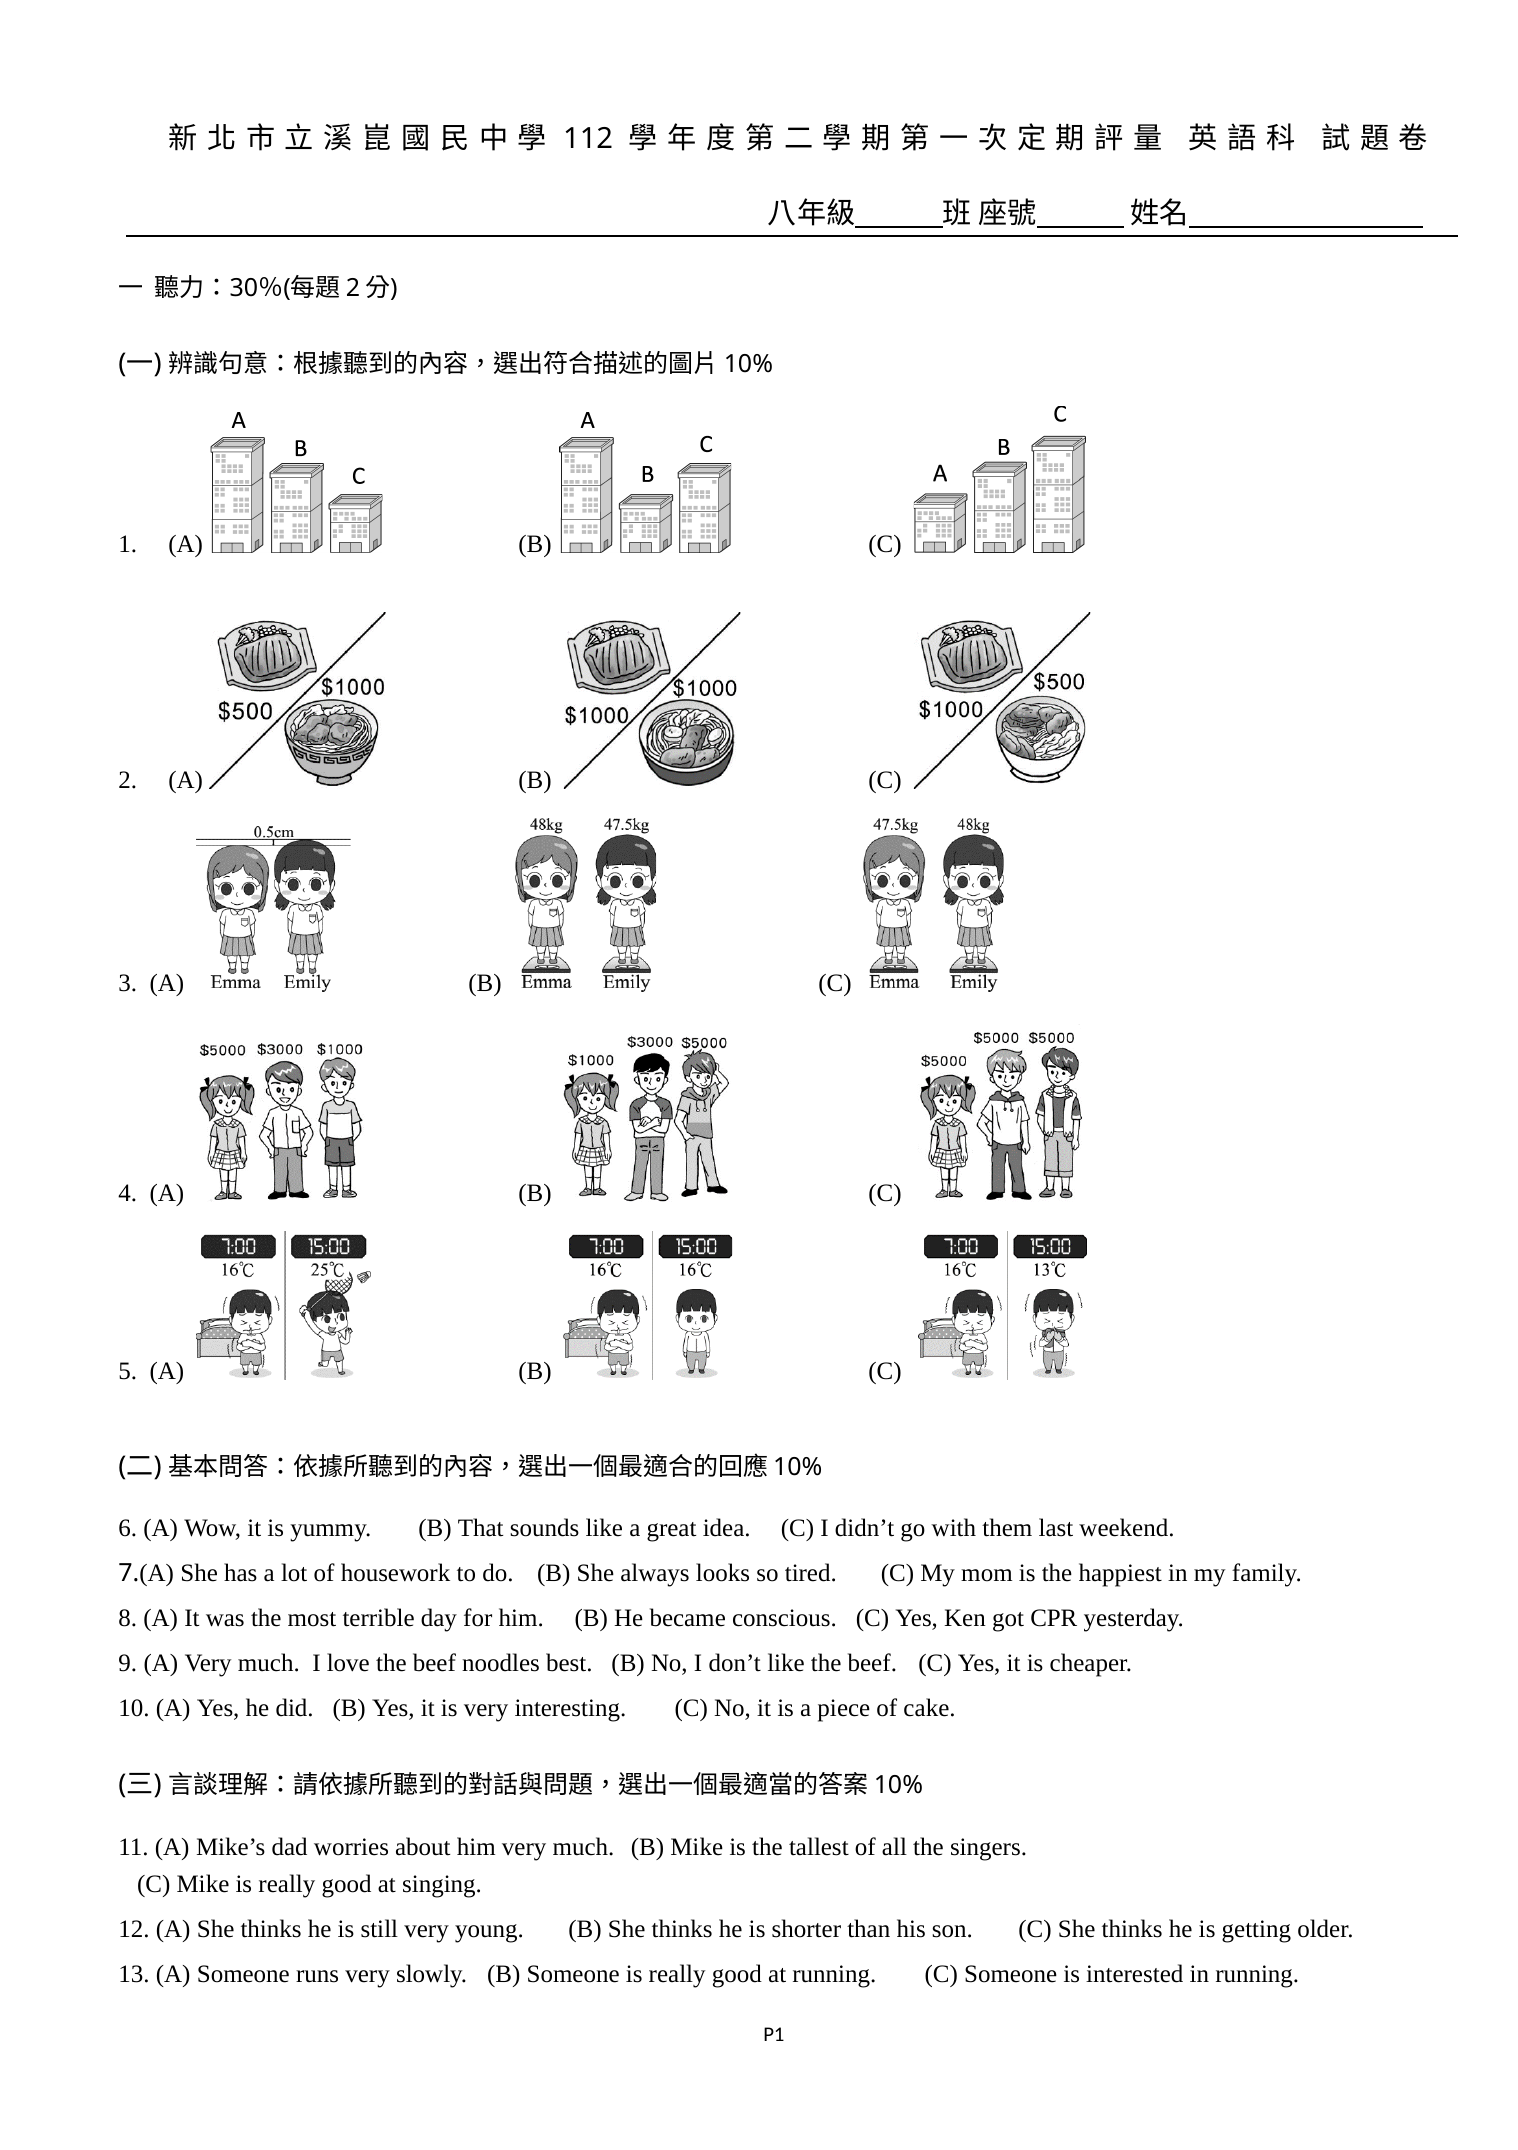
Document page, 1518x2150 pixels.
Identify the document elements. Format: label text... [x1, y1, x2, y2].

picture [559, 1024, 732, 1202]
text (一) 辨識句意：根據聽到的內容，選出符合描述的圖片10% [118, 323, 1429, 398]
text 9. (A) Very much. I love the beef noodles best. (B) No, I don’t like the beef. (C) Yes, it is cheaper. [118, 1643, 1429, 1681]
picture [210, 412, 383, 553]
picture [196, 1034, 373, 1202]
text 7.(A) She has a lot of housework to do. (B) She always looks so tired. (C) My mom is the happiest in my family. [118, 1553, 1429, 1591]
picture [559, 412, 732, 553]
picture [918, 1231, 1087, 1380]
text (三) 言談理解：請依據所聽到的對話與問題，選出一個最適當的答案10% [118, 1745, 1429, 1820]
picture [913, 1024, 1083, 1202]
picture [196, 826, 351, 992]
text (C) Mike is really good at singing. [118, 1865, 1429, 1902]
text 八年級 班 座號 姓名 [768, 173, 1429, 235]
picture [515, 818, 657, 992]
text 11. (A) Mike’s dad worries about him very much. (B) Mike is the tallest of all the singers. [118, 1827, 1429, 1865]
picture [563, 612, 741, 789]
text 10. (A) Yes, he did. (B) Yes, it is very interesting. (C) No, it is a piece of cake. [118, 1688, 1429, 1726]
text 12. (A) She thinks he is still very young. (B) She thinks he is shorter than his son. (C) She thinks he is getting older. [118, 1910, 1429, 1947]
picture [563, 1231, 733, 1380]
text 6. (A) Wow, it is yummy. (B) That sounds like a great idea. (C) I didn’t go with them last weekend. [118, 1508, 1429, 1546]
text 新北市立溪崑國民中學112學年度第二學期第一次定期評量 英語科 試題卷 [118, 98, 1429, 173]
picture [863, 818, 1004, 992]
picture [209, 612, 386, 789]
picture [196, 1231, 371, 1380]
picture [913, 612, 1091, 789]
text 一 聽力：30％(每題2分) [118, 267, 1429, 305]
picture [913, 406, 1086, 553]
text 8. (A) It was the most terrible day for him. (B) He became conscious. (C) Yes, Ken got CPR yesterday. [118, 1598, 1429, 1636]
text 13. (A) Someone runs very slowly. (B) Someone is really good at running. (C) Someone is interested in running. [118, 1955, 1429, 1992]
text (二) 基本問答：依據所聽到的內容，選出一個最適合的回應10% [118, 1426, 1429, 1501]
